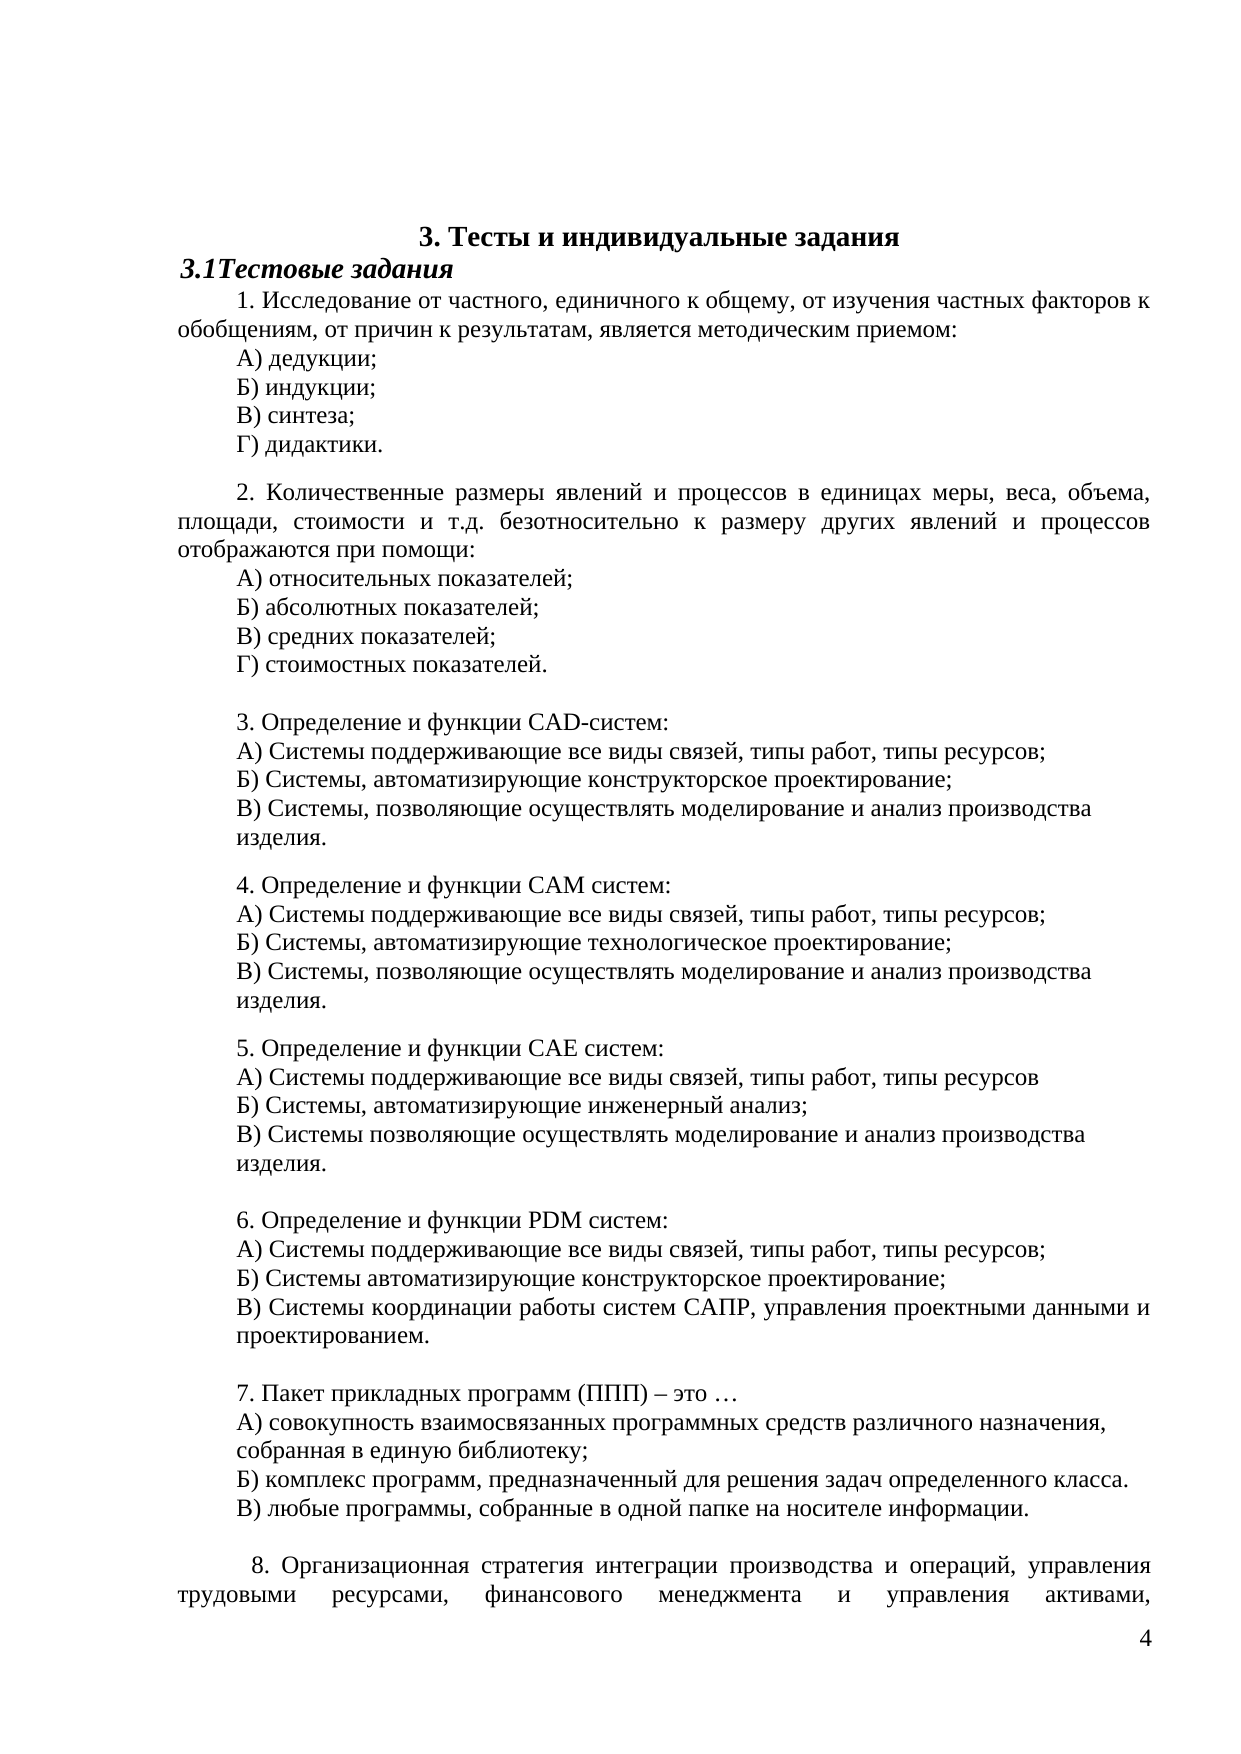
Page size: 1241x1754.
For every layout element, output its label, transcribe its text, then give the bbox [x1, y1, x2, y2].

text В) синтеза; [177, 400, 1152, 429]
text В) средних показателей; [177, 621, 1152, 649]
text А) Системы поддерживающие все виды связей, типы работ, типы ресурсов; [177, 1234, 1152, 1263]
text 3. Тесты и индивидуальные задания [177, 219, 1152, 252]
text 4. Определение и функции CAМ систем: [177, 870, 1152, 899]
text Б) Системы автоматизирующие конструкторское проектирование; [177, 1263, 1152, 1292]
text изделия. [177, 822, 1152, 851]
text А) дедукции; [177, 343, 1152, 372]
text В) любые программы, собранные в одной папке на носителе информации. [177, 1493, 1152, 1522]
text А) совокупность взаимосвязанных программных средств различного назначения, [177, 1407, 1152, 1435]
text А) Системы поддерживающие все виды связей, типы работ, типы ресурсов; [177, 736, 1152, 764]
text собранная в единую библиотеку; [177, 1435, 1152, 1464]
text Б) Системы, автоматизирующие инженерный анализ; [177, 1090, 1152, 1119]
text В) Системы, позволяющие осуществлять моделирование и анализ производства [177, 956, 1152, 985]
text 3.1Тестовые задания [180, 252, 1148, 285]
text изделия. [177, 1148, 1152, 1177]
text Б) абсолютных показателей; [177, 592, 1152, 621]
text А) относительных показателей; [177, 563, 1152, 592]
text Б) комплекс программ, предназначенный для решения задач определенного класса. [236, 1464, 1152, 1493]
text В) Системы позволяющие осуществлять моделирование и анализ производства [177, 1119, 1152, 1148]
text 5. Определение и функции CAЕ систем: [177, 1033, 1152, 1062]
text 6. Определение и функции PDM систем: [177, 1205, 1152, 1234]
text 7. Пакет прикладных программ (ППП) – это … [177, 1378, 1152, 1407]
text 1. Исследование от частного, единичного к общему, от изучения частных факторов к обобщениям, от причин к результатам, является методическим приемом: [177, 285, 1152, 343]
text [177, 1550, 1152, 1608]
text Г) дидактики. [177, 429, 1152, 458]
text В) Системы, позволяющие осуществлять моделирование и анализ производства [177, 793, 1152, 822]
text А) Системы поддерживающие все виды связей, типы работ, типы ресурсов [177, 1062, 1152, 1090]
text Б) индукции; [177, 372, 1152, 400]
text 3. Определение и функции CAD-систем: [177, 707, 1152, 736]
text Б) Системы, автоматизирующие технологическое проектирование; [177, 927, 1152, 956]
text Г) стоимостных показателей. [177, 649, 1152, 678]
text А) Системы поддерживающие все виды связей, типы работ, типы ресурсов; [177, 899, 1152, 927]
text изделия. [177, 985, 1152, 1014]
text В) Системы координации работы систем САПР, управления проектными данными и проектированием. [236, 1292, 1152, 1349]
text Б) Системы, автоматизирующие конструкторское проектирование; [177, 764, 1152, 793]
text 2. Количественные размеры явлений и процессов в единицах меры, веса, объема, площади, стоимости и т.д. безотносительно к размеру других явлений и процессов отображаются при помощи: [177, 477, 1152, 563]
